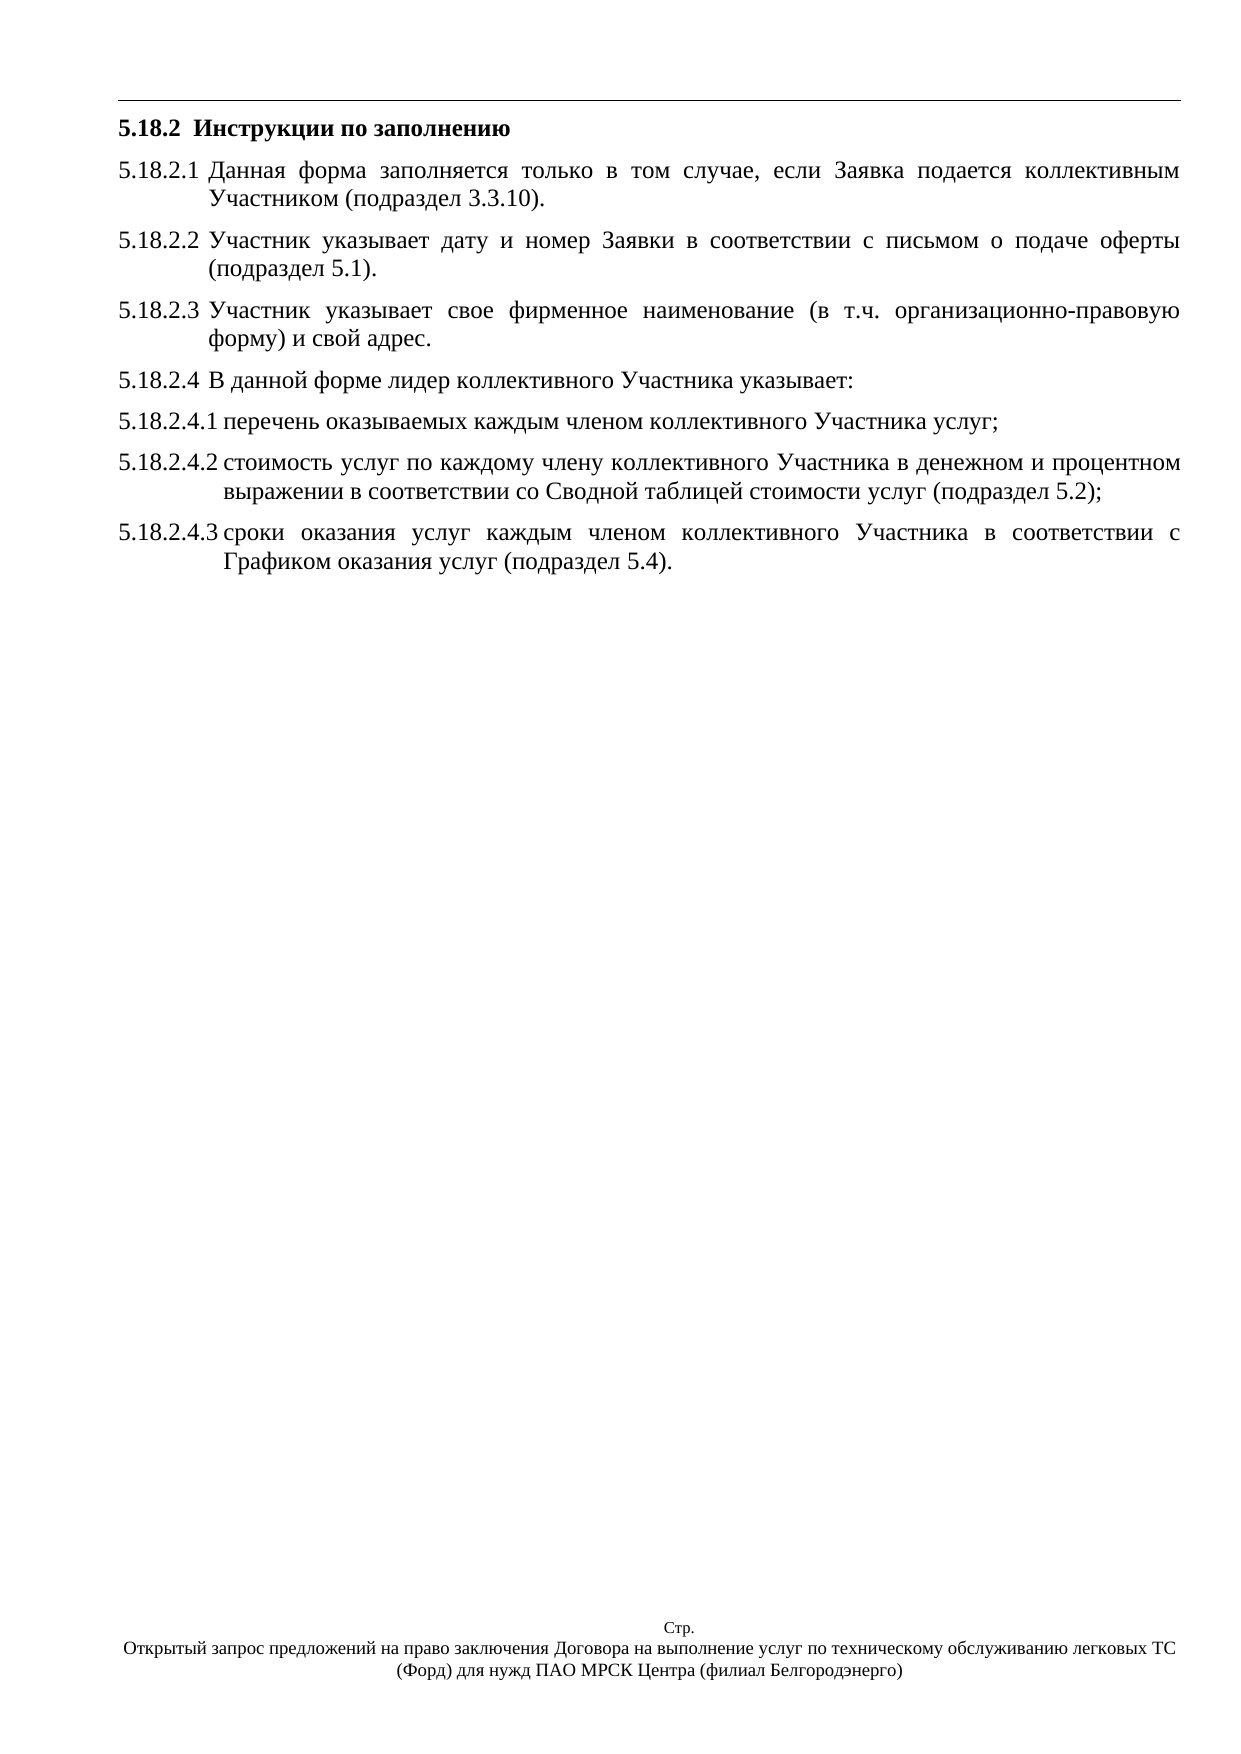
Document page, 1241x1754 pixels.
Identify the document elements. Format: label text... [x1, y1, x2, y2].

list Участник указывает дату и номер Заявки в соответствии с письмом о подаче оферты (подраздел 5.1). [118, 225, 1181, 282]
list Данная форма заполняется только в том случае, если Заявка подается коллективным Участником (подраздел 3.3.10). [118, 155, 1181, 212]
list стоимость услуг по каждому члену коллективного Участника в денежном и процентном выражении в соответствии со Сводной таблицей стоимости услуг (подраздел 5.2); [118, 447, 1181, 505]
list Участник указывает свое фирменное наименование (в т.ч. организационно-правовую форму) и свой адрес. [118, 295, 1181, 352]
list перечень оказываемых каждым членом коллективного Участника услуг; [118, 406, 1181, 435]
list В данной форме лидер коллективного Участника указывает: [118, 365, 1181, 393]
list сроки оказания услуг каждым членом коллективного Участника в соответствии с Графиком оказания услуг (подраздел 5.4). [118, 517, 1181, 575]
subtitle Инструкции по заполнению [118, 113, 1181, 142]
